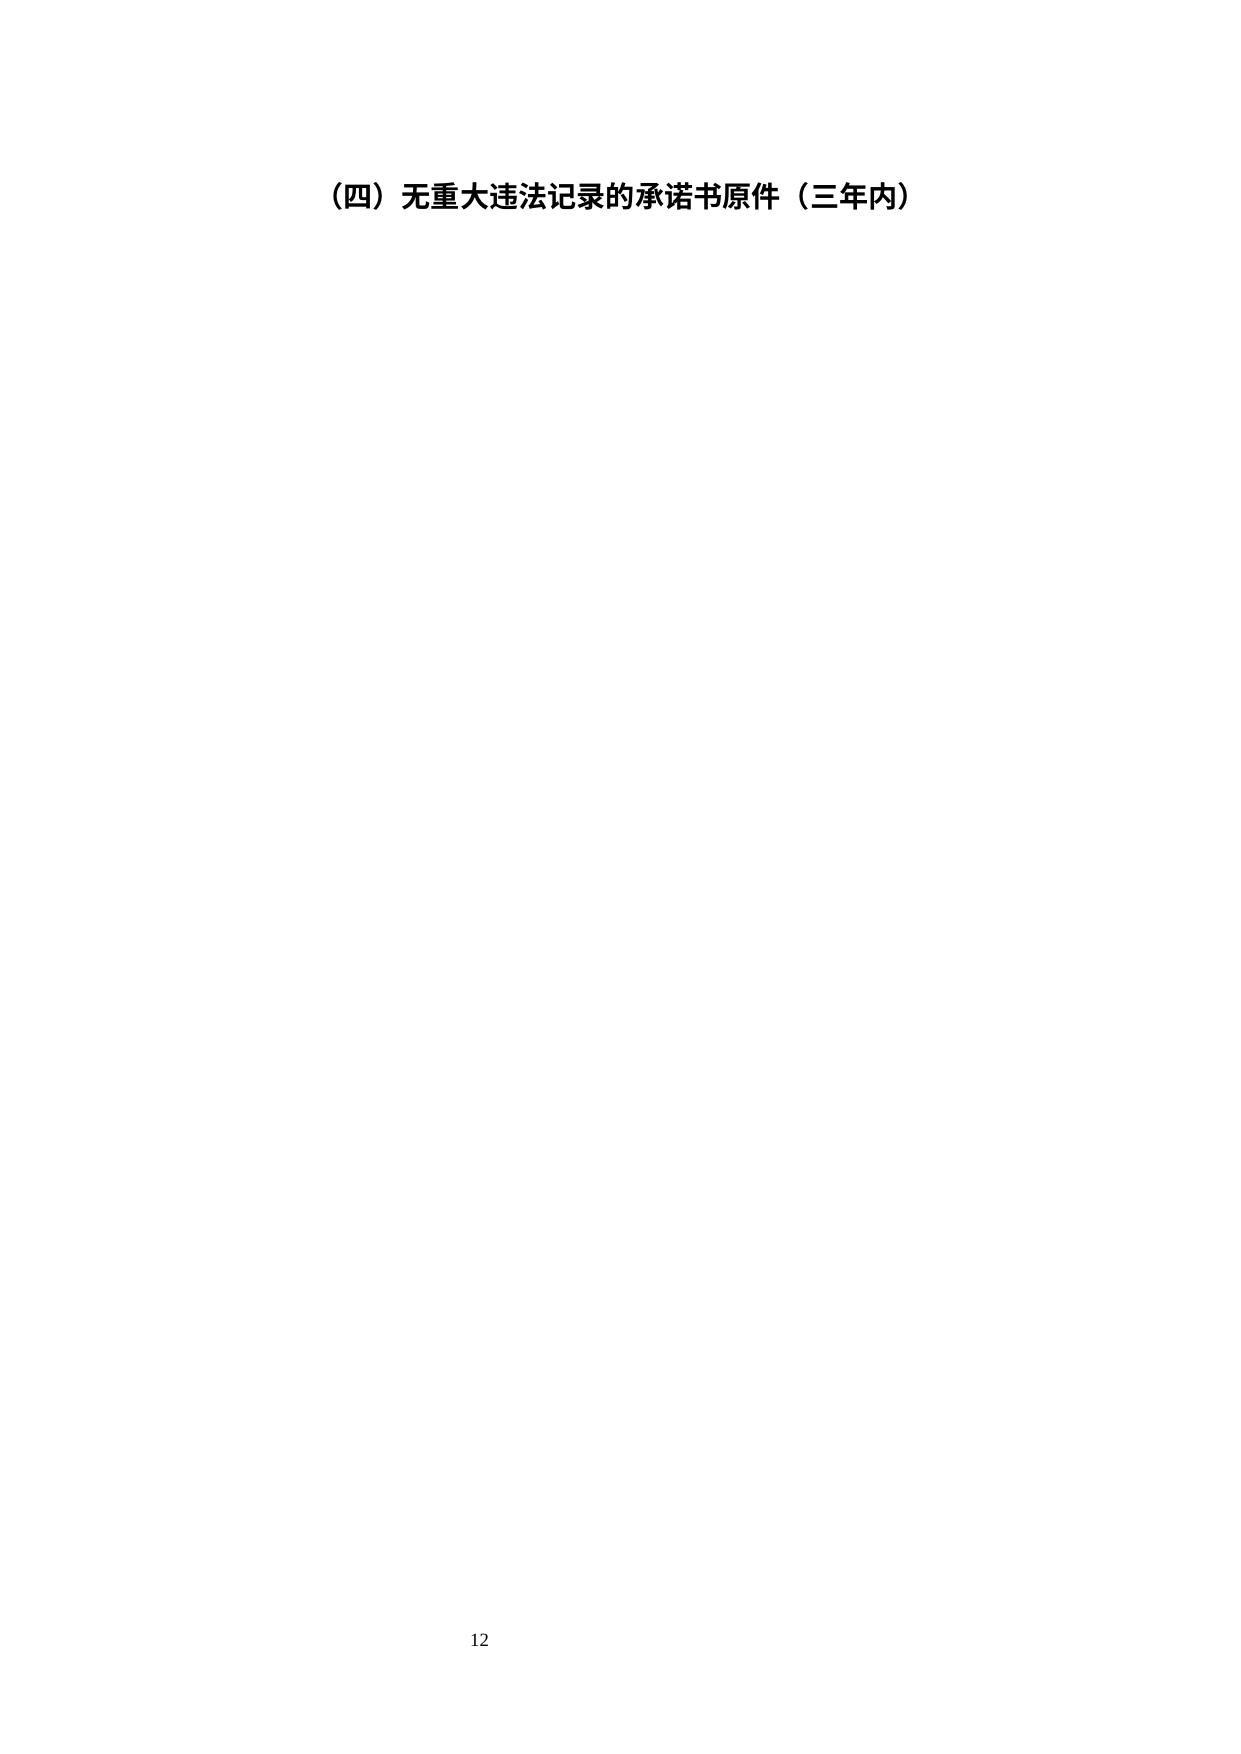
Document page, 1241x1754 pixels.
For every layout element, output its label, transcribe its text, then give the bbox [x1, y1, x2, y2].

list 无重大违法记录的承诺书原件（三年内） [187, 162, 1053, 227]
